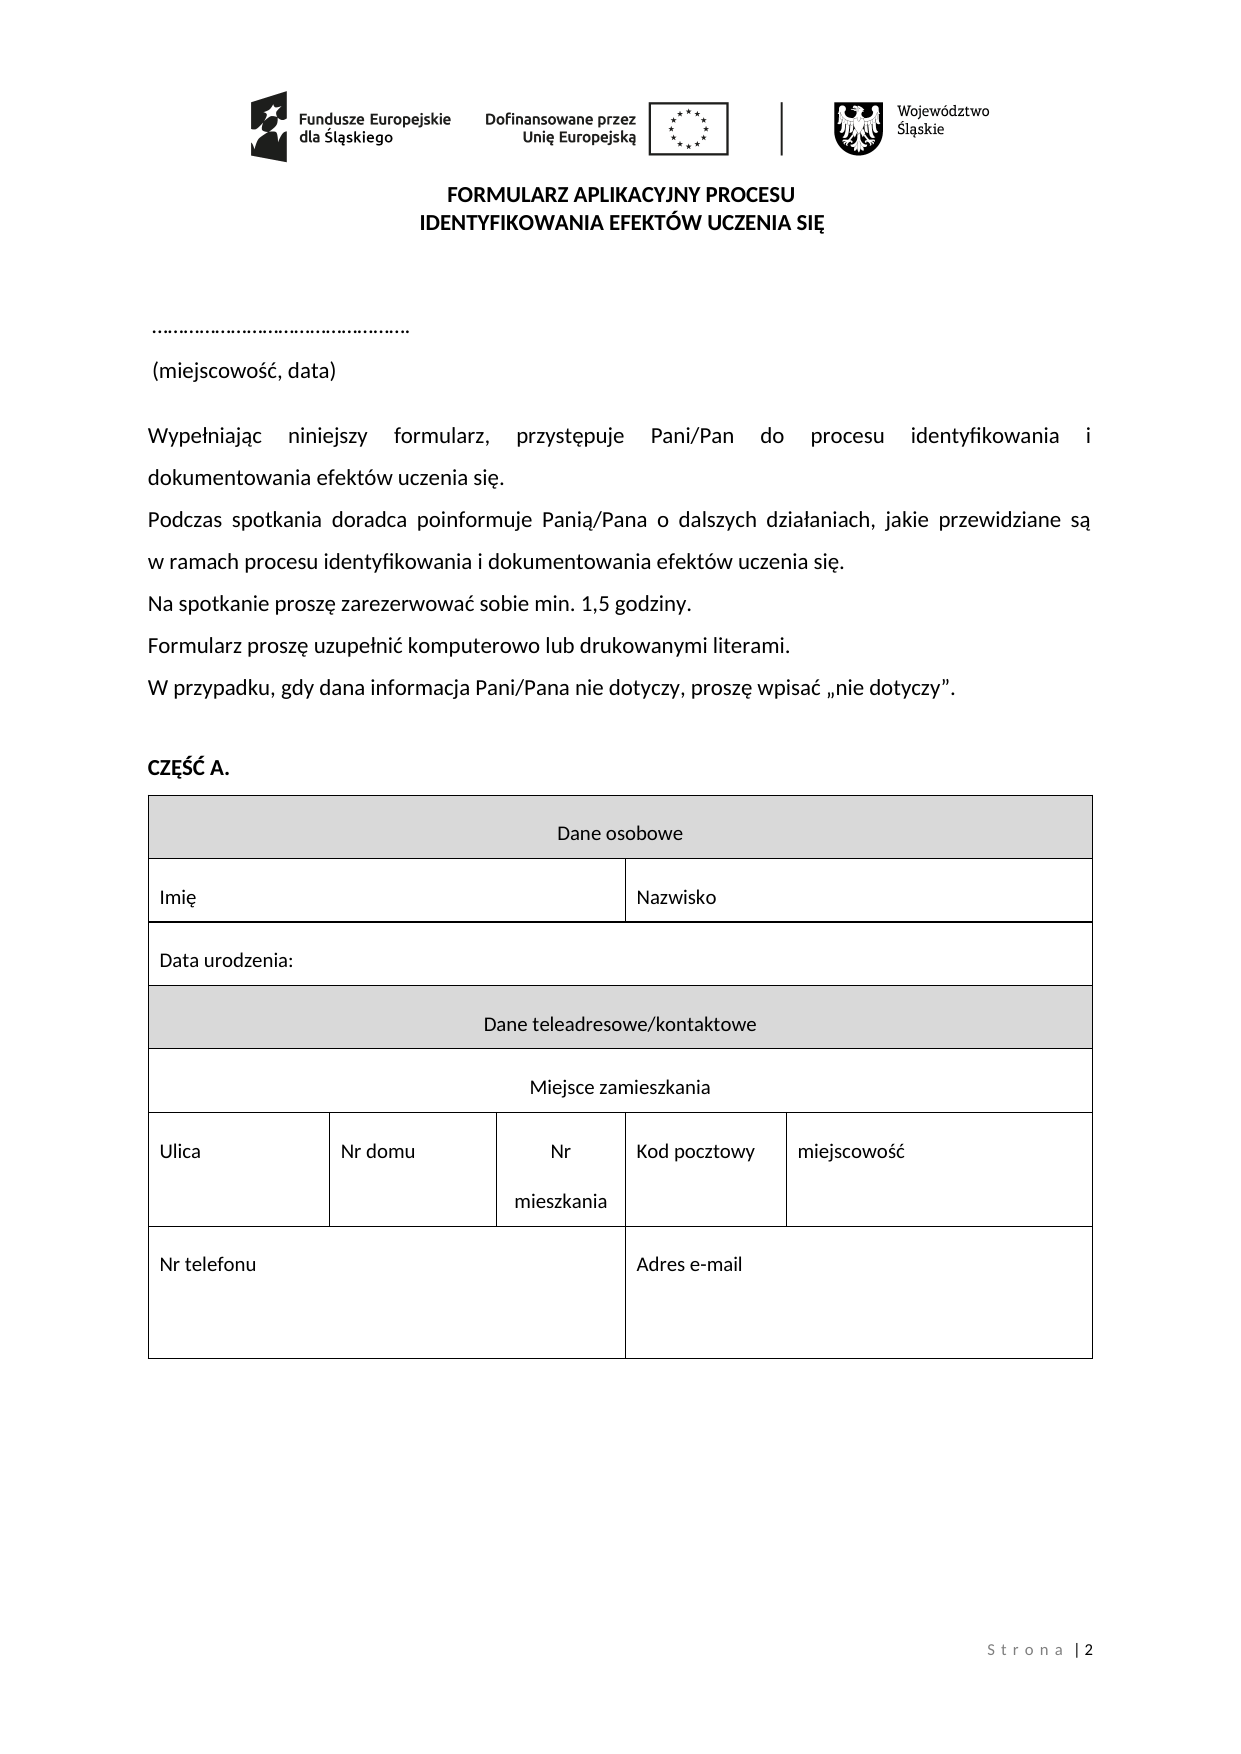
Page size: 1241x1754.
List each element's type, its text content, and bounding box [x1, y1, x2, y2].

table_cell Kod pocztowy [626, 1113, 786, 1226]
text Wypełniając niniejszy formularz, przystępuje Pani/Pan do procesu identyfikowania i dokumentowania efektów uczenia się. [148, 421, 1093, 491]
table_cell Ulica [149, 1113, 329, 1226]
table_cell Nazwisko [626, 859, 1092, 921]
table_cell Adres e-mail [626, 1227, 1092, 1357]
text Formularz proszę uzupełnić komputerowo lub drukowanymi literami. [148, 631, 1093, 659]
text …………………………………………. [152, 311, 1093, 339]
table_cell Nr telefonu [149, 1227, 625, 1357]
table_cell Data urodzenia: [149, 923, 1092, 985]
table_cell Nr mieszkania [497, 1113, 625, 1226]
text (miejscowość, data) [152, 356, 1093, 384]
text Na spotkanie proszę zarezerwować sobie min. 1,5 godziny. [148, 589, 1093, 617]
table_header Dane osobowe [149, 796, 1092, 858]
table_cell miejscowość [787, 1113, 1092, 1226]
text Podczas spotkania doradca poinformuje Panią/Pana o dalszych działaniach, jakie przewidziane są w ramach procesu identyfikowania i dokumentowania efektów uczenia się. [148, 505, 1093, 575]
text FORMULARZ APLIKACYJNY PROCESU [148, 180, 1094, 208]
picture [233, 73, 1007, 180]
text CZĘŚĆ A. [148, 753, 1093, 781]
text IDENTYFIKOWANIA EFEKTÓW UCZENIA SIĘ [148, 208, 1097, 236]
table_cell Imię [149, 859, 625, 921]
table_cell Dane teleadresowe/kontaktowe [149, 986, 1092, 1048]
text W przypadku, gdy dana informacja Pani/Pana nie dotyczy, proszę wpisać „nie dotyczy”. [148, 673, 1093, 701]
table_cell Nr domu [330, 1113, 496, 1226]
table_cell Miejsce zamieszkania [149, 1049, 1092, 1112]
